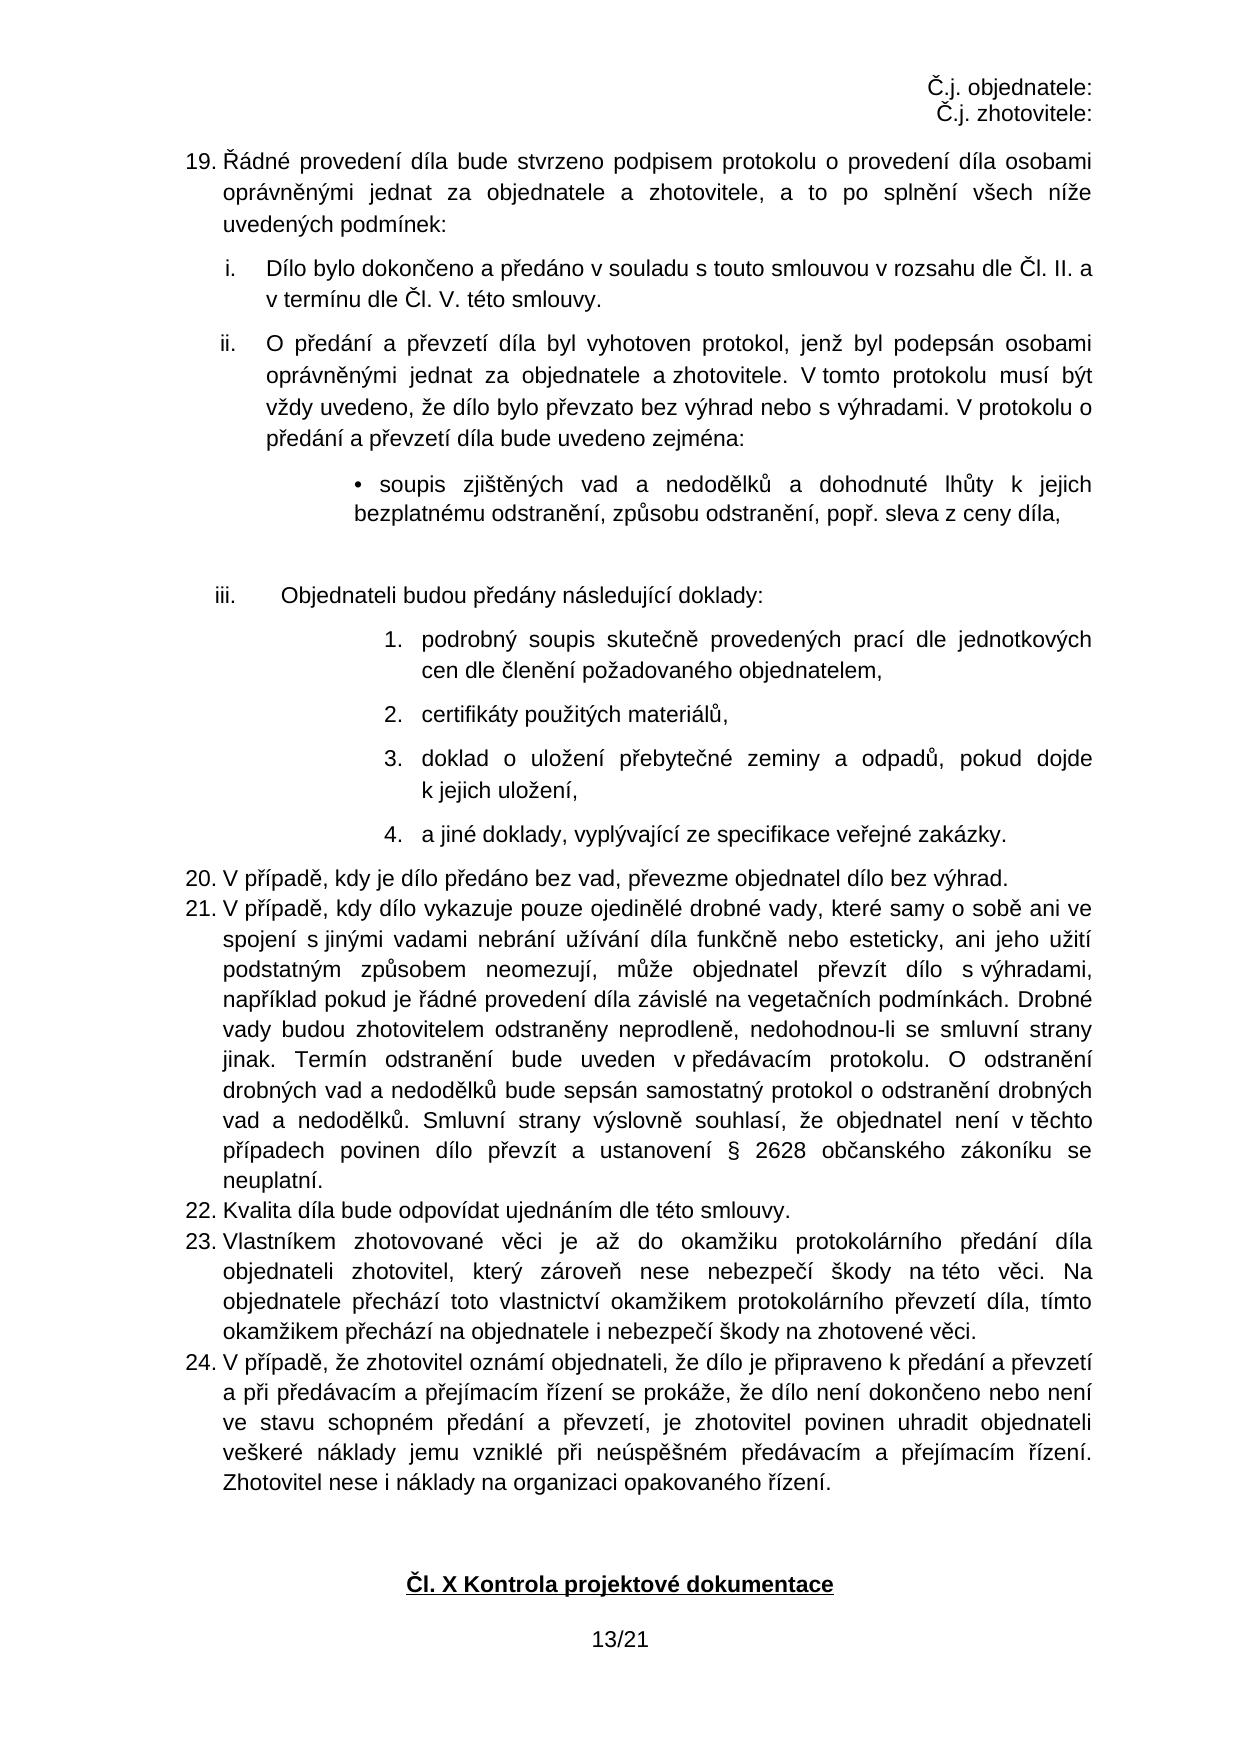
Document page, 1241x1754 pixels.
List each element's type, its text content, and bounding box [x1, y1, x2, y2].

list V případě, kdy je dílo předáno bez vad, převezme objednatel dílo bez výhrad. [185, 865, 1093, 891]
list podrobný soupis skutečně provedených prací dle jednotkových cen dle členění požadovaného objednatelem, [384, 626, 1093, 684]
list Kvalita díla bude odpovídat ujednáním dle této smlouvy. [185, 1197, 1093, 1224]
list V případě, že zhotovitel oznámí objednateli, že dílo je připraveno k předání a převzetí a při předávacím a přejímacím řízení se prokáže, že dílo není dokončeno nebo není ve stavu schopném předání a převzetí, je zhotovitel povinen uhradit objednateli veškeré náklady jemu vzniklé při neúspěšném předávacím a přejímacím řízení. Zhotovitel nese i náklady na organizaci opakovaného řízení. [185, 1348, 1093, 1496]
text • soupis zjištěných vad a nedodělků a dohodnuté lhůty k jejich bezplatnému odstranění, způsobu odstranění, popř. sleva z ceny díla, [354, 469, 1093, 527]
list doklad o uložení přebytečné zeminy a odpadů, pokud dojde k jejich uložení, [384, 745, 1093, 803]
list Řádné provedení díla bude stvrzeno podpisem protokolu o provedení díla osobami oprávněnými jednat za objednatele a zhotovitele, a to po splnění všech níže uvedených podmínek: [185, 148, 1093, 237]
list Vlastníkem zhotovované věci je až do okamžiku protokolárního předání díla objednateli zhotovitel, který zároveň nese nebezpečí škody na této věci. Na objednatele přechází toto vlastnictví okamžikem protokolárního převzetí díla, tímto okamžikem přechází na objednatele i nebezpečí škody na zhotovené věci. [185, 1228, 1093, 1344]
list certifikáty použitých materiálů, [384, 701, 1093, 728]
list O předání a převzetí díla byl vyhotoven protokol, jenž byl podepsán osobami oprávněnými jednat za objednatele a zhotovitele. V tomto protokolu musí být vždy uvedeno, že dílo bylo převzato bez výhrad nebo s výhradami. V protokolu o předání a převzetí díla bude uvedeno zejména: [236, 330, 1093, 451]
list a jiné doklady, vyplývající ze specifikace veřejné zakázky. [384, 821, 1093, 847]
list Objednateli budou předány následující doklady: [236, 582, 1093, 608]
list Dílo bylo dokončeno a předáno v souladu s touto smlouvou v rozsahu dle Čl. II. a v termínu dle Čl. V. této smlouvy. [236, 255, 1093, 313]
text Čl. X Kontrola projektové dokumentace [148, 1571, 1093, 1598]
list V případě, kdy dílo vykazuje pouze ojedinělé drobné vady, které samy o sobě ani ve spojení s jinými vadami nebrání užívání díla funkčně nebo esteticky, ani jeho užití podstatným způsobem neomezují, může objednatel převzít dílo s výhradami, například pokud je řádné provedení díla závislé na vegetačních podmínkách. Drobné vady budou zhotovitelem odstraněny neprodleně, nedohodnou-li se smluvní strany jinak. Termín odstranění bude uveden v předávacím protokolu. O odstranění drobných vad a nedodělků bude sepsán samostatný protokol o odstranění drobných vad a nedodělků. Smluvní strany výslovně souhlasí, že objednatel není v těchto případech povinen dílo převzít a ustanovení § 2628 občanského zákoníku se neuplatní. [185, 895, 1093, 1193]
